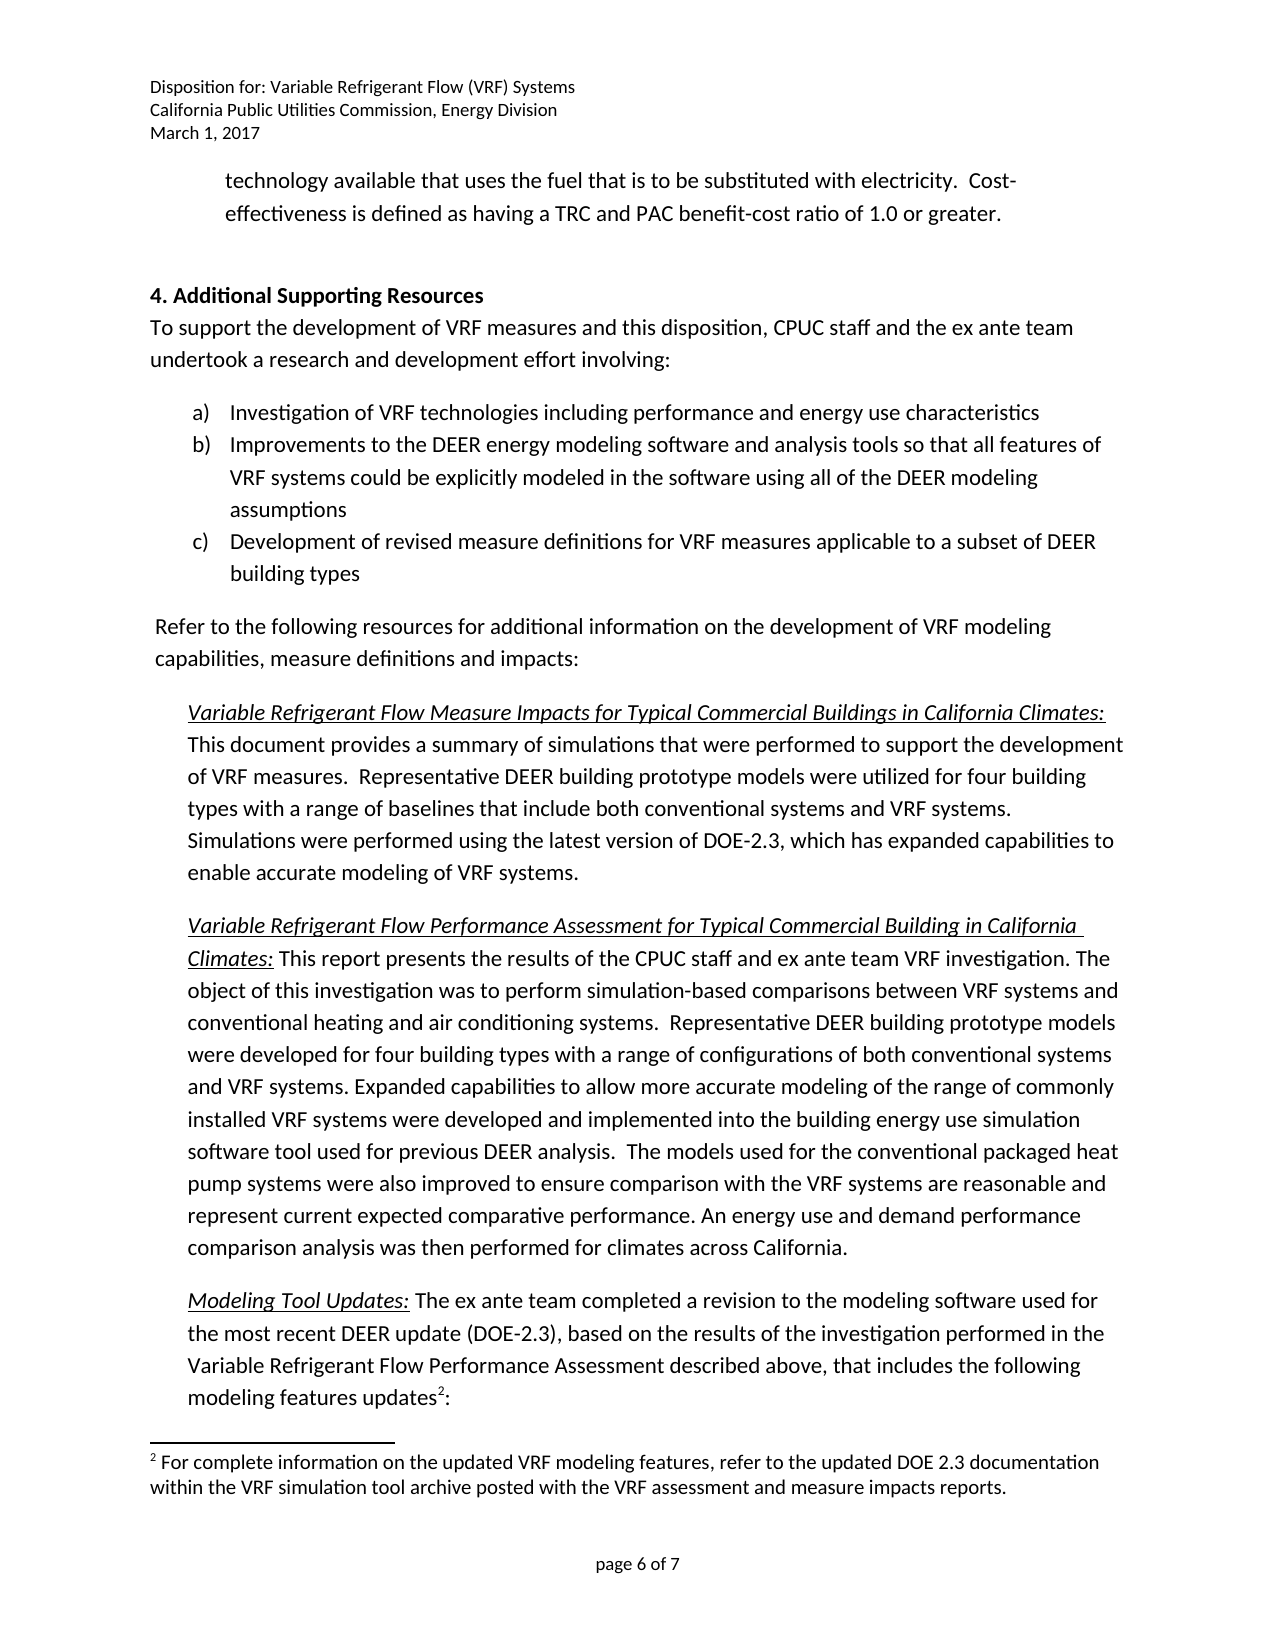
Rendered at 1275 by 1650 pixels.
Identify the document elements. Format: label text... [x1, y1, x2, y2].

text Variable Refrigerant Flow Measure Impacts for Typical Commercial Buildings in California Climates: This document provides a summary of simulations that were performed to support the development of VRF measures. Representative DEER building prototype models were utilized for four building types with a range of baselines that include both conventional systems and VRF systems. Simulations were performed using the latest version of DOE-2.3, which has expanded capabilities to enable accurate modeling of VRF systems. [187, 698, 1125, 887]
text To support the development of VRF measures and this disposition, CPUC staff and the ex ante team undertook a research and development effort involving: [150, 313, 1125, 373]
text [225, 167, 1125, 227]
list Development of revised measure definitions for VRF measures applicable to a subset of DEER building types [192, 527, 1125, 587]
list Improvements to the DEER energy modeling software and analysis tools so that all features of VRF systems could be explicitly modeled in the software using all of the DEER modeling assumptions [192, 431, 1125, 523]
text Variable Refrigerant Flow Performance Assessment for Typical Commercial Building in California Climates: This report presents the results of the CPUC staff and ex ante team VRF investigation. The object of this investigation was to perform simulation-based comparisons between VRF systems and conventional heating and air conditioning systems. Representative DEER building prototype models were developed for four building types with a range of configurations of both conventional systems and VRF systems. Expanded capabilities to allow more accurate modeling of the range of commonly installed VRF systems were developed and implemented into the building energy use simulation software tool used for previous DEER analysis. The models used for the conventional packaged heat pump systems were also improved to ensure comparison with the VRF systems are reasonable and represent current expected comparative performance. An energy use and demand performance comparison analysis was then performed for climates across California. [187, 912, 1125, 1261]
list Investigation of VRF technologies including performance and energy use characteristics [192, 398, 1125, 426]
text Modeling Tool Updates: The ex ante team completed a revision to the modeling software used for the most recent DEER update (DOE-2.3), based on the results of the investigation performed in the Variable Refrigerant Flow Performance Assessment described above, that includes the following modeling features updates: [187, 1286, 1125, 1411]
text Refer to the following resources for additional information on the development of VRF modeling capabilities, measure definitions and impacts: [155, 612, 1125, 673]
subtitle Additional Supporting Resources [150, 281, 1125, 309]
